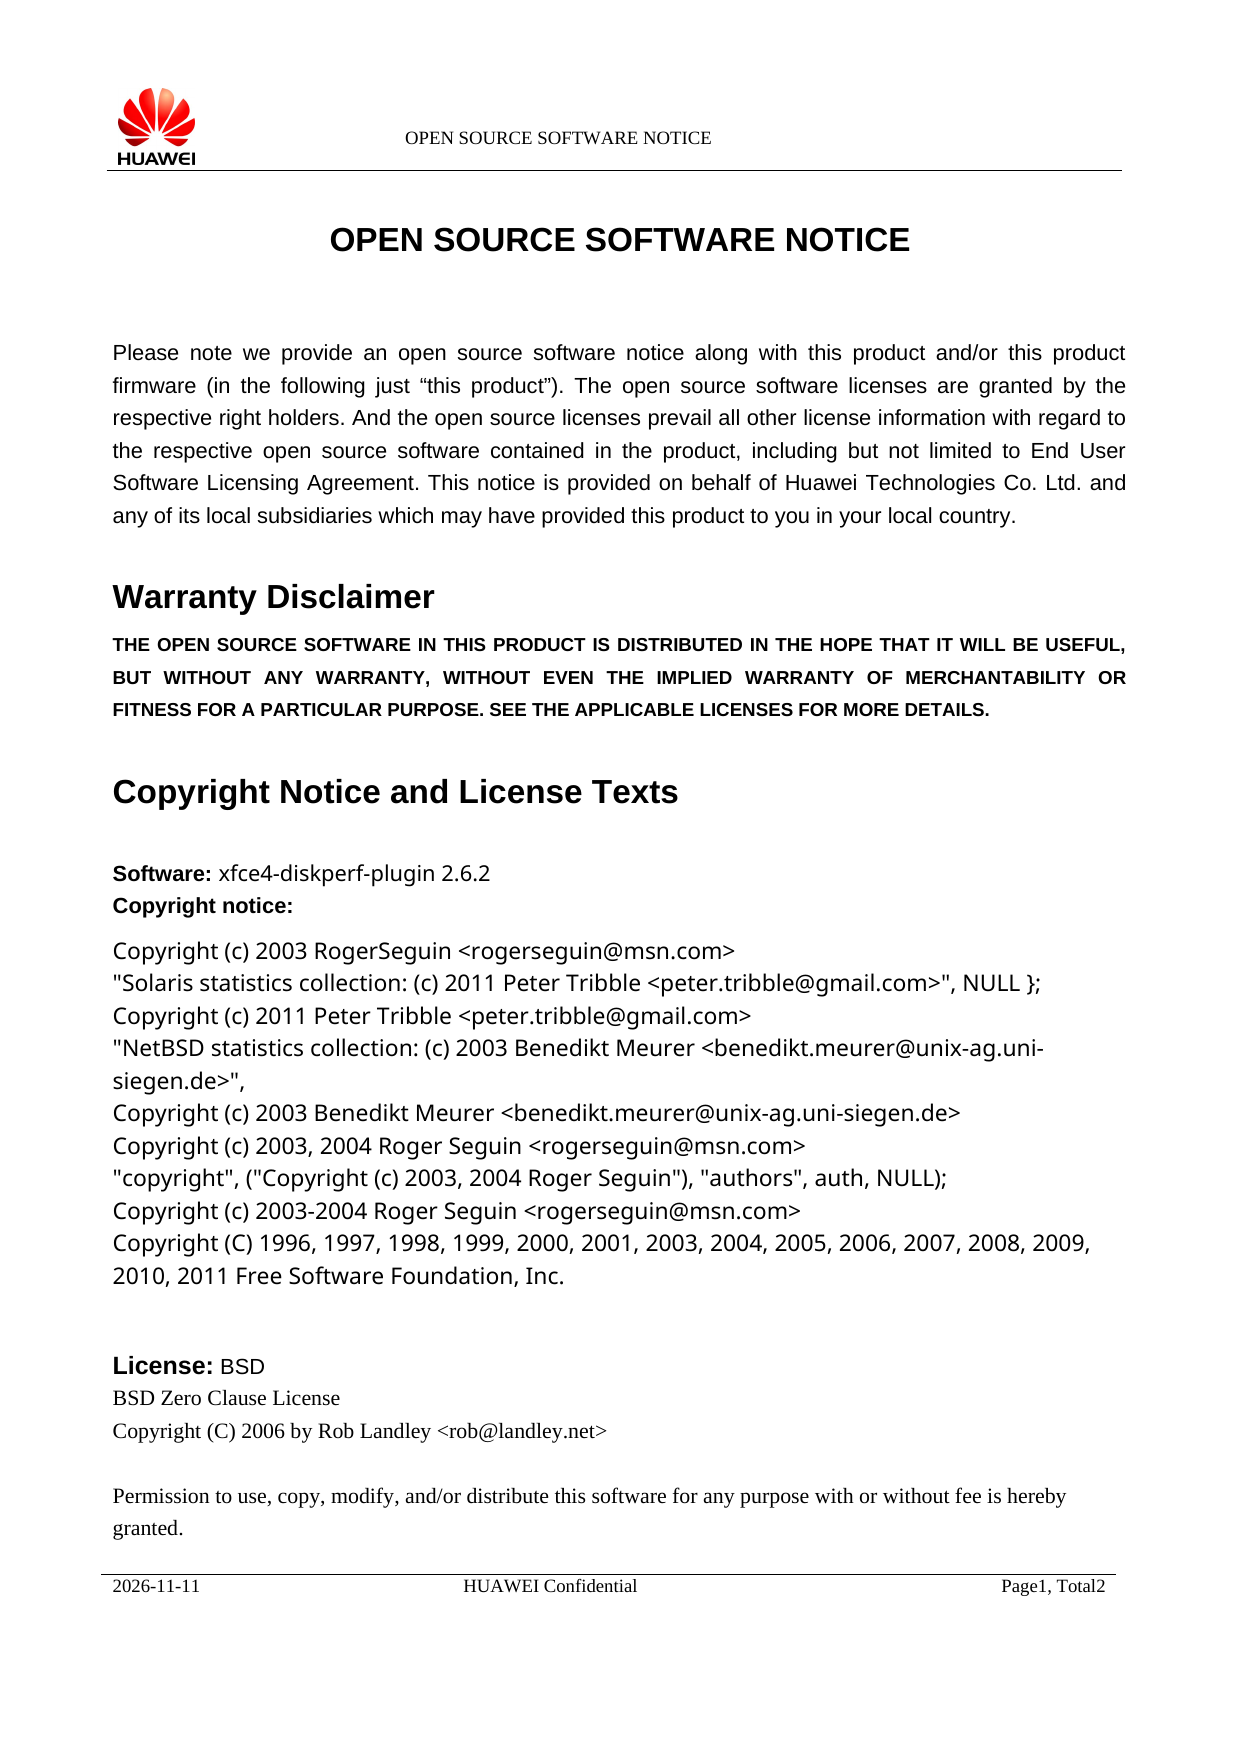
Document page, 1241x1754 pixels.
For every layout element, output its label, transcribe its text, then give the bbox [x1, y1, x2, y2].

text The open source software in this product is distributed in the hope that it will be useful, but WITHOUT ANY WARRANTY, without even the implied warranty of MERCHANTABILITY or FITNESS FOR A PARTICULAR PURPOSE. See the applicable licenses for more details. [112, 629, 1128, 726]
picture [118, 88, 195, 165]
text Warranty Disclaimer [112, 564, 1128, 629]
text Copyright Notice and License Texts [112, 759, 1128, 824]
text OPEN SOURCE SOFTWARE NOTICE [112, 206, 1128, 271]
text License: BSD [112, 1349, 1128, 1381]
title Software: xfce4-diskperf-plugin 2.6.2 [112, 856, 1128, 889]
text Copyright notice: [112, 889, 1128, 921]
text Please note we provide an open source software notice along with this product and/or this product firmware (in the following just “this product”). The open source software licenses are granted by the respective right holders. And the open source licenses prevail all other license information with regard to the respective open source software contained in the product, including but not limited to End User Software Licensing Agreement. This notice is provided on behalf of Huawei Technologies Co. Ltd. and any of its local subsidiaries which may have provided this product to you in your local country. [112, 336, 1128, 531]
text Copyright (c) 2003 RogerSeguin <rogerseguin@msn.com> "Solaris statistics collection: (c) 2011 Peter Tribble <peter.tribble@gmail.com>", NULL }; Copyright (c) 2011 Peter Tribble <peter.tribble@gmail.com> "NetBSD statistics collection: (c) 2003 Benedikt Meurer <benedikt.meurer@unix-ag.uni-siegen.de>", Copyright (c) 2003 Benedikt Meurer <benedikt.meurer@unix-ag.uni-siegen.de> Copyright (c) 2003, 2004 Roger Seguin <rogerseguin@msn.com> "copyright", ("Copyright (c) 2003, 2004 Roger Seguin"), "authors", auth, NULL); Copyright (c) 2003-2004 Roger Seguin <rogerseguin@msn.com> Copyright (C) 1996, 1997, 1998, 1999, 2000, 2001, 2003, 2004, 2005, 2006, 2007, 2008, 2009, 2010, 2011 Free Software Foundation, Inc. [112, 934, 1128, 1324]
